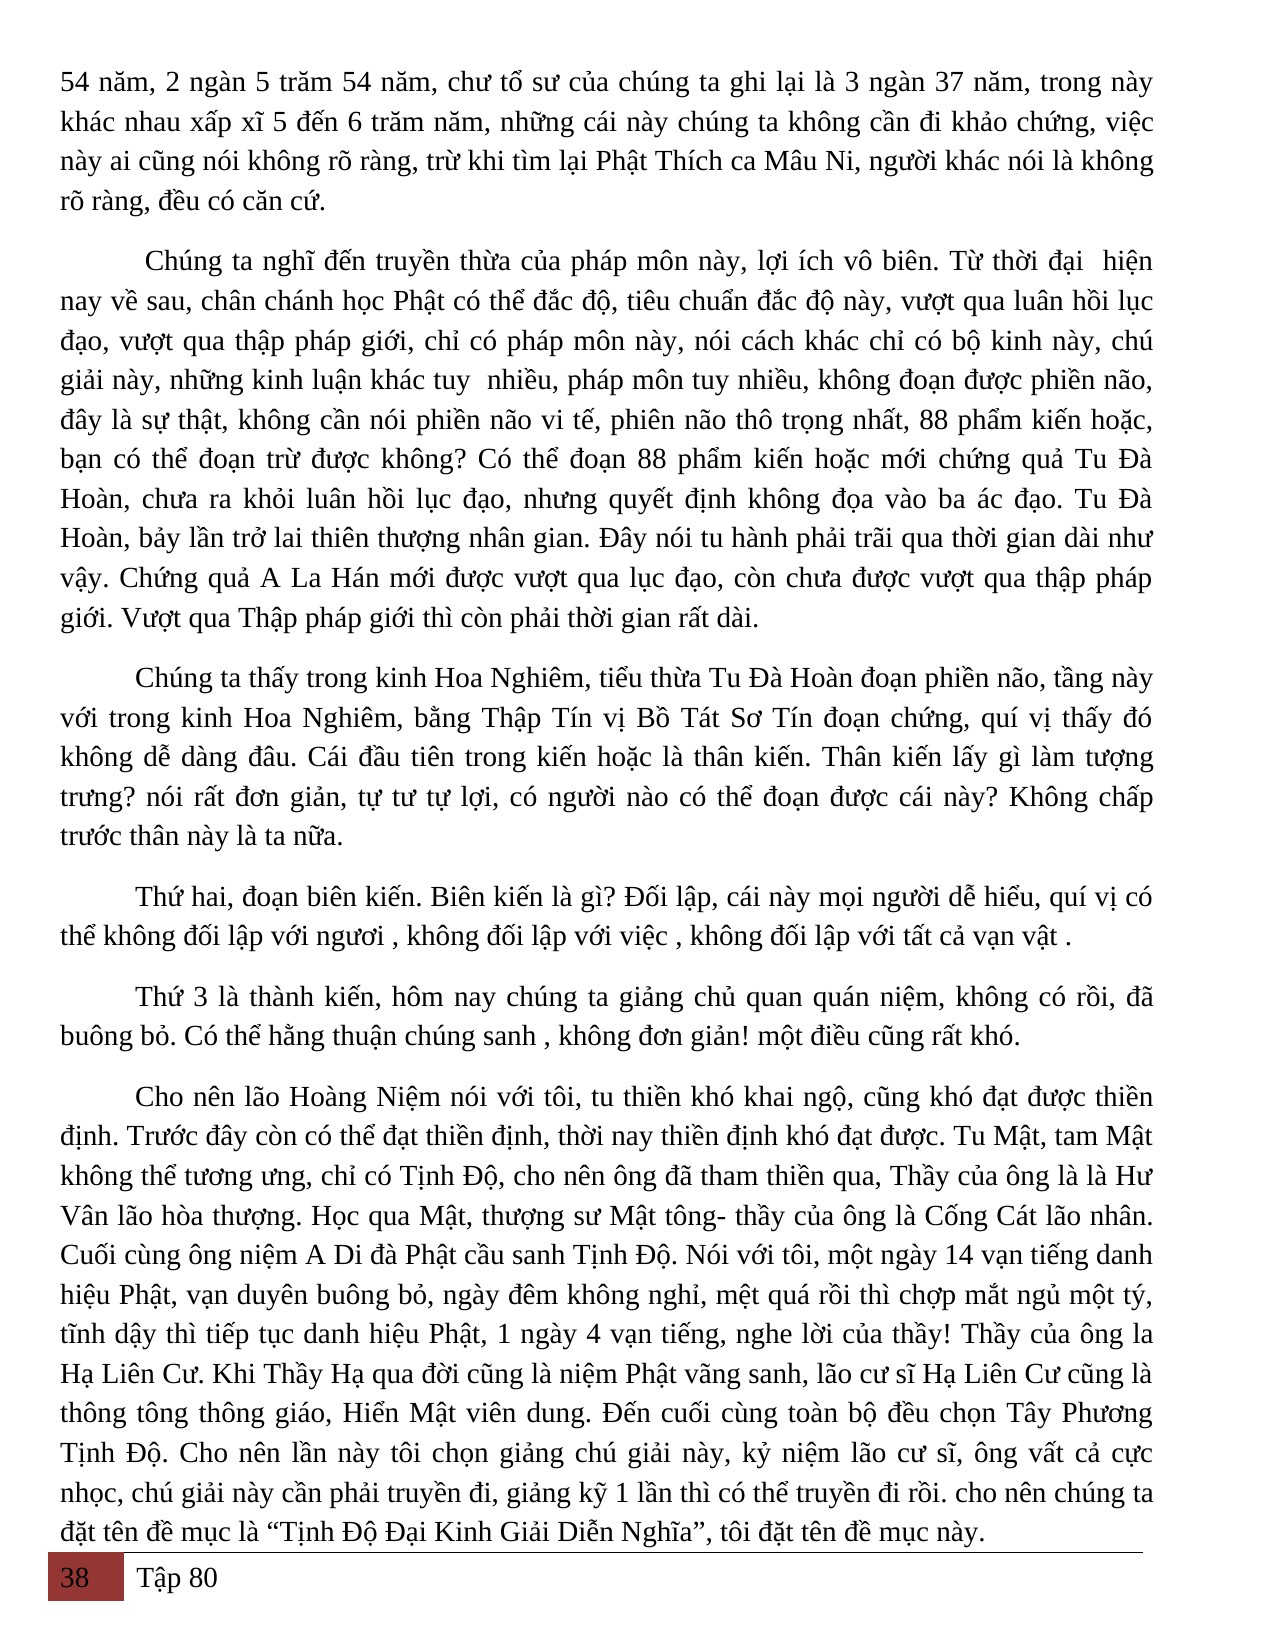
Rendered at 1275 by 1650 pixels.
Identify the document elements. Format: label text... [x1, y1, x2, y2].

text Chúng ta thấy trong kinh Hoa Nghiêm, tiểu thừa Tu Đà Hoàn đoạn phiền não, tầng này với trong kinh Hoa Nghiêm, bằng Thập Tín vị Bồ Tát Sơ Tín đoạn chứng, quí vị thấy đó không dễ dàng đâu. Cái đầu tiên trong kiến hoặc là thân kiến. Thân kiến lấy gì làm tượng trưng? nói rất đơn giản, tự tư tự lợi, có người nào có thể đoạn được cái này? Không chấp trước thân này là ta nữa. [60, 656, 1155, 854]
text Cho nên lão Hoàng Niệm nói với tôi, tu thiền khó khai ngộ, cũng khó đạt được thiền định. Trước đây còn có thể đạt thiền định, thời nay thiền định khó đạt được. Tu Mật, tam Mật không thể tương ưng, chỉ có Tịnh Độ, cho nên ông đã tham thiền qua, Thầy của ông là là Hư Vân lão hòa thượng. Học qua Mật, thượng sư Mật tông- thầy của ông là Cống Cát lão nhân. Cuối cùng ông niệm A Di đà Phật cầu sanh Tịnh Độ. Nói với tôi, một ngày 14 vạn tiếng danh hiệu Phật, vạn duyên buông bỏ, ngày đêm không nghỉ, mệt quá rồi thì chợp mắt ngủ một tý, tĩnh dậy thì tiếp tục danh hiệu Phật, 1 ngày 4 vạn tiếng, nghe lời của thầy! Thầy của ông la Hạ Liên Cư. Khi Thầy Hạ qua đời cũng là niệm Phật vãng sanh, lão cư sĩ Hạ Liên Cư cũng là thông tông thông giáo, Hiển Mật viên dung. Đến cuối cùng toàn bộ đều chọn Tây Phương Tịnh Độ. Cho nên lần này tôi chọn giảng chú giải này, kỷ niệm lão cư sĩ, ông vất cả cực nhọc, chú giải này cần phải truyền đi, giảng kỹ 1 lần thì có thể truyền đi rồi. cho nên chúng ta đặt tên đề mục là “Tịnh Độ Đại Kinh Giải Diễn Nghĩa”, tôi đặt tên đề mục này. [60, 1074, 1155, 1549]
text Chúng ta nghĩ đến truyền thừa của pháp môn này, lợi ích vô biên. Từ thời đại hiện nay về sau, chân chánh học Phật có thể đắc độ, tiêu chuẩn đắc độ này, vượt qua luân hồi lục đạo, vượt qua thập pháp giới, chỉ có pháp môn này, nói cách khác chỉ có bộ kinh này, chú giải này, những kinh luận khác tuy nhiều, pháp môn tuy nhiều, không đoạn được phiền não, đây là sự thật, không cần nói phiền não vi tế, phiên não thô trọng nhất, 88 phẩm kiến hoặc, bạn có thể đoạn trừ được không? Có thể đoạn 88 phẩm kiến hoặc mới chứng quả Tu Đà Hoàn, chưa ra khỏi luân hồi lục đạo, nhưng quyết định không đọa vào ba ác đạo. Tu Đà Hoàn, bảy lần trở lai thiên thượng nhân gian. Đây nói tu hành phải trãi qua thời gian dài như vậy. Chứng quả A La Hán mới được vượt qua lục đạo, còn chưa được vượt qua thập pháp giới. Vượt qua Thập pháp giới thì còn phải thời gian rất dài. [60, 239, 1155, 635]
text Thứ 3 là thành kiến, hôm nay chúng ta giảng chủ quan quán niệm, không có rồi, đã buông bỏ. Có thể hằng thuận chúng sanh , không đơn giản! một điều cũng rất khó. [60, 974, 1155, 1054]
text Thứ hai, đoạn biên kiến. Biên kiến là gì? Đối lập, cái này mọi người dễ hiểu, quí vị có thể không đối lập với ngươi , không đối lập với việc , không đối lập với tất cả vạn vật . [60, 874, 1155, 954]
